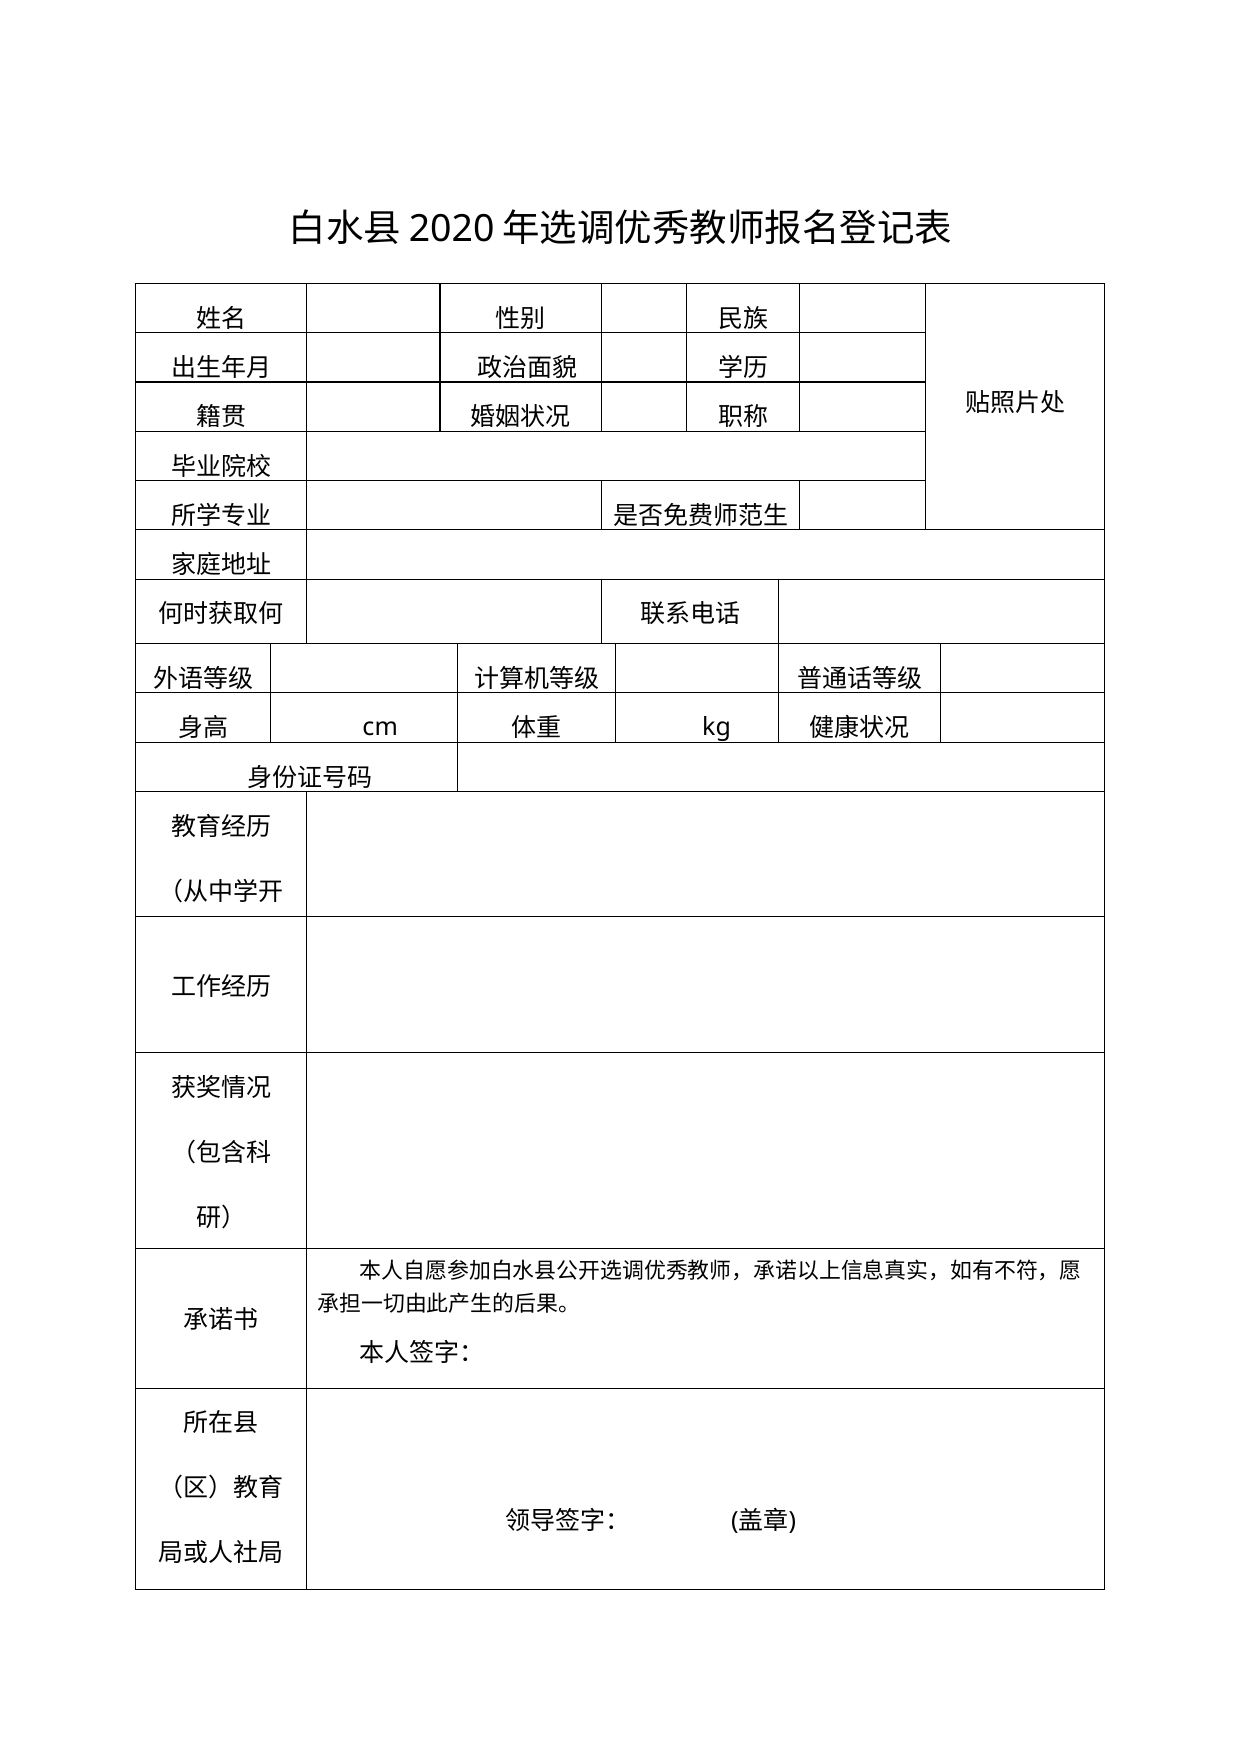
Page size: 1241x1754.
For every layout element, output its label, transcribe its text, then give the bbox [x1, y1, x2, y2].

table_cell kg [616, 693, 778, 742]
table_header 姓名 [136, 284, 306, 332]
table_cell [307, 383, 439, 431]
table_cell 领导签字： (盖章) 年 月 日 [307, 1389, 1104, 1589]
text 白水县2020年选调优秀教师报名登记表 [177, 193, 1063, 258]
table_cell [271, 644, 457, 692]
table_cell 婚姻状况 [441, 383, 601, 431]
table_cell [307, 580, 601, 643]
table_cell [800, 333, 925, 381]
table_cell 本人自愿参加白水县公开选调优秀教师，承诺以上信息真实，如有不符，愿承担一切由此产生的后果。 本人签字： [307, 1249, 1104, 1387]
table_cell 毕业院校 [136, 432, 306, 480]
table_header 贴照片处 [926, 284, 1104, 529]
table_cell 身高 [136, 693, 270, 742]
table_cell 教育经历（从中学开始填起） [136, 792, 306, 916]
table_cell 出生年月 [136, 333, 306, 381]
table_cell 体重 [458, 693, 615, 742]
table_cell [800, 383, 925, 431]
table_cell 承诺书 [136, 1249, 306, 1387]
table_cell 所学专业 [136, 481, 306, 529]
table_cell [307, 1053, 1104, 1248]
table_cell [800, 481, 925, 529]
table_header [307, 284, 439, 332]
table_cell 计算机等级 [458, 644, 615, 692]
table_cell 获奖情况（包含科研） [136, 1053, 306, 1248]
table_header 性别 [441, 284, 601, 332]
table_cell 外语等级 [136, 644, 270, 692]
table_cell 何时获取何种教师资格 [136, 580, 306, 643]
table_header 民族 [687, 284, 799, 332]
table_cell 籍贯 [136, 383, 306, 431]
table_cell 健康状况 [779, 693, 940, 742]
table_cell 联系电话 [602, 580, 778, 643]
table_header [800, 284, 925, 332]
table_cell [307, 792, 1104, 916]
table_cell [307, 333, 439, 381]
table_cell [941, 693, 1104, 742]
table_cell [602, 333, 686, 381]
table_cell 工作经历 [136, 917, 306, 1052]
table_cell [616, 644, 778, 692]
table_cell 家庭地址 [136, 530, 306, 578]
table_cell [602, 383, 686, 431]
table_cell cm [271, 693, 457, 742]
table_cell [307, 917, 1104, 1052]
table_header [602, 284, 686, 332]
table_cell 政治面貌 [441, 333, 601, 381]
table_cell 是否免费师范生 [602, 481, 799, 529]
table_cell [458, 743, 1104, 791]
table_cell 普通话等级级 [779, 644, 940, 692]
table_cell 身份证号码 [136, 743, 457, 791]
table_cell [307, 481, 601, 529]
table_cell 学历 [687, 333, 799, 381]
table_cell [779, 580, 1104, 643]
table_cell [307, 530, 1104, 578]
table_cell [307, 432, 925, 480]
table_cell 所在县（区）教育局或人社局意见 [136, 1389, 306, 1589]
table_cell [941, 644, 1104, 692]
table_cell 职称 [687, 383, 799, 431]
